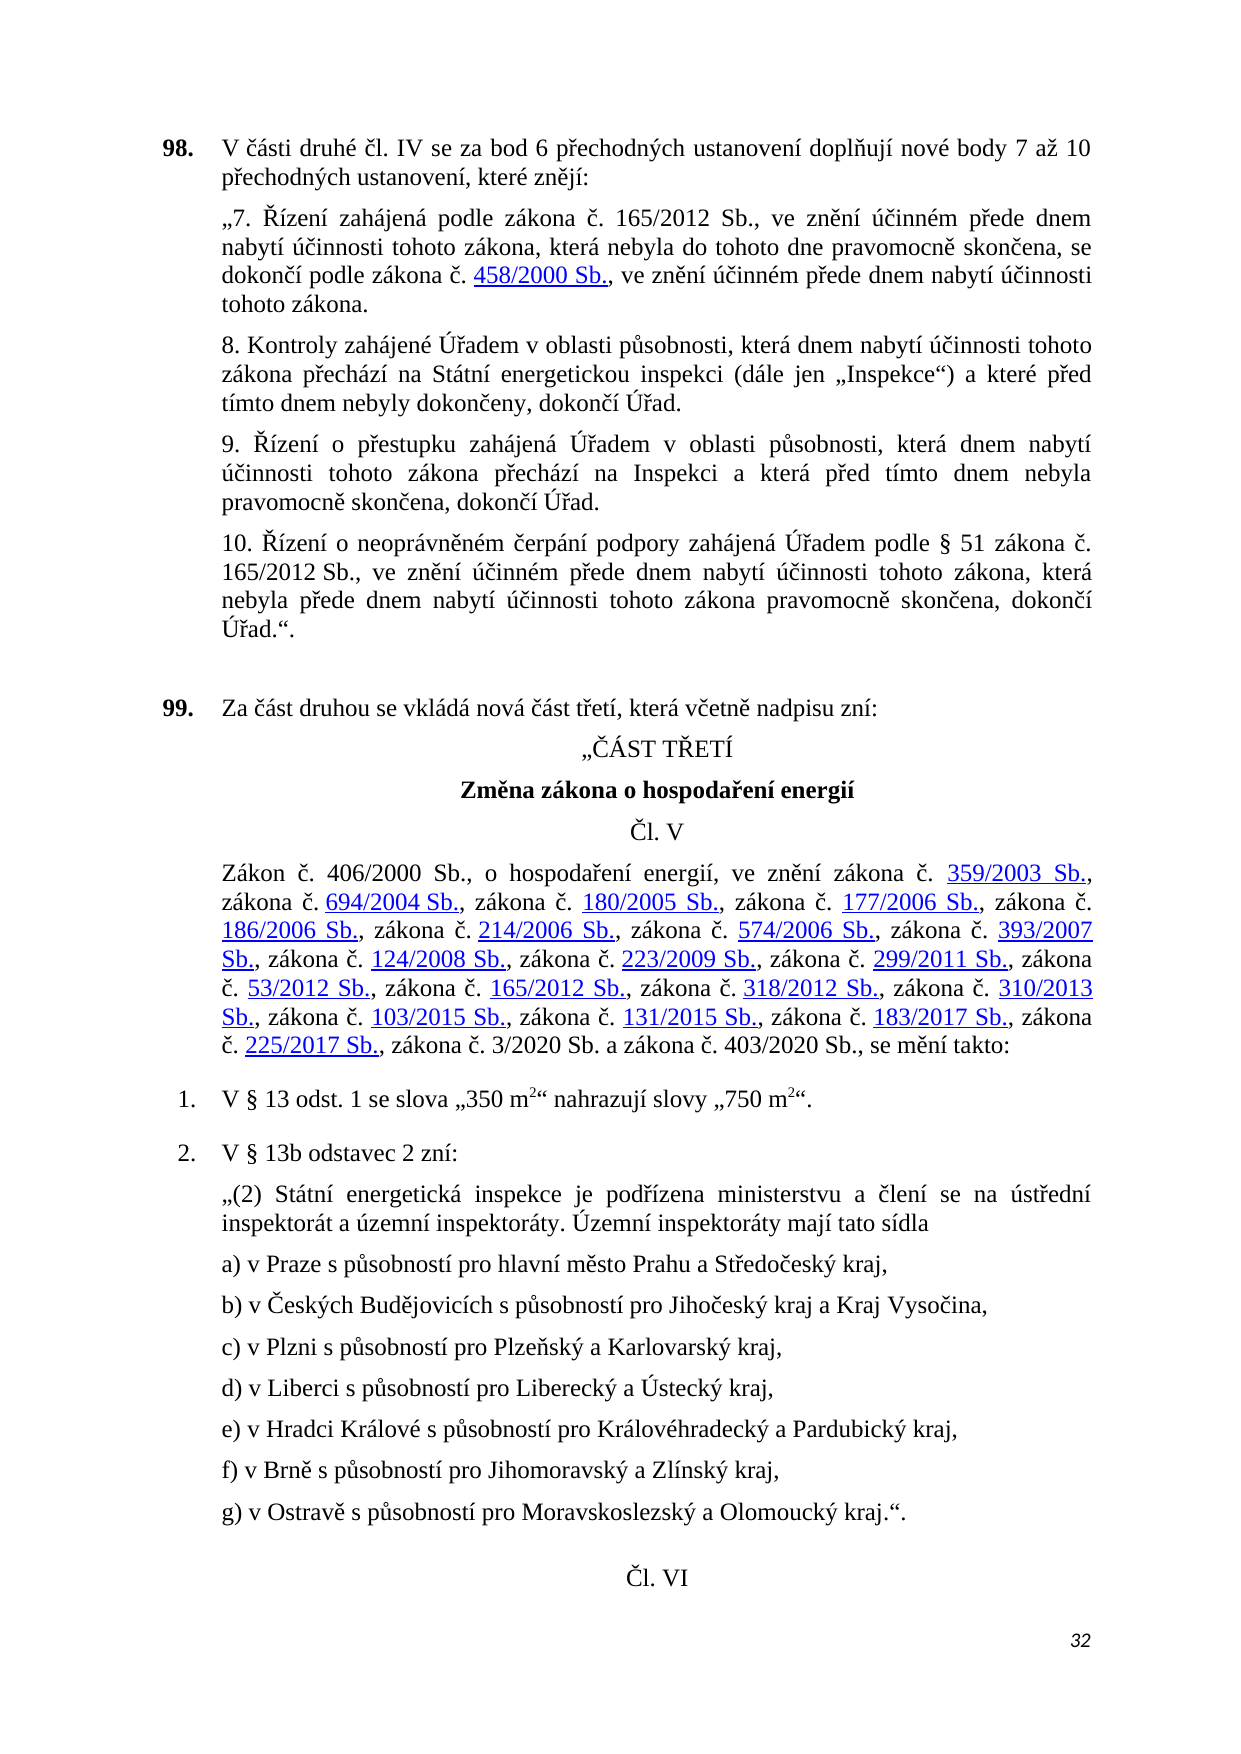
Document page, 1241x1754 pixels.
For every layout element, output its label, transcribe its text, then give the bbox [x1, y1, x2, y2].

list V § 13 odst. 1 se slova „350 m2“ nahrazují slovy „750 m2“. [177, 1084, 1093, 1113]
text f) v Brně s působností pro Jihomoravský a Zlínský kraj, [221, 1455, 1093, 1484]
text Změna zákona o hospodaření energií [221, 775, 1093, 804]
list 8. Kontroly zahájené Úřadem v oblasti působnosti, která dnem nabytí účinnosti tohoto zákona přechází na Státní energetickou inspekci (dále jen „Inspekce“) a které před tímto dnem nebyly dokončeny, dokončí Úřad. [221, 330, 1093, 417]
text c) v Plzni s působností pro Plzeňský a Karlovarský kraj, [221, 1332, 1093, 1360]
list 9. Řízení o přestupku zahájená Úřadem v oblasti působnosti, která dnem nabytí účinnosti tohoto zákona přechází na Inspekci a která před tímto dnem nebyla pravomocně skončena, dokončí Úřad. [221, 429, 1093, 515]
text d) v Liberci s působností pro Liberecký a Ústecký kraj, [221, 1373, 1093, 1402]
text Čl. VI [221, 1563, 1093, 1592]
text 2. V § 13b odstavec 2 zní: [177, 1138, 1093, 1167]
text „(2) Státní energetická inspekce je podřízena ministerstvu a člení se na ústřední inspektorát a územní inspektoráty. Územní inspektoráty mají tato sídla [221, 1179, 1093, 1237]
text Zákon č. 406/2000 Sb., o hospodaření energií, ve znění zákona č. 359/2003 Sb., zákona č. 694/2004 Sb., zákona č. 180/2005 Sb., zákona č. 177/2006 Sb., zákona č. 186/2006 Sb., zákona č. 214/2006 Sb., zákona č. 574/2006 Sb., zákona č. 393/2007 Sb., zákona č. 124/2008 Sb., zákona č. 223/2009 Sb., zákona č. 299/2011 Sb., zákona č. 53/2012 Sb., zákona č. 165/2012 Sb., zákona č. 318/2012 Sb., zákona č. 310/2013 Sb., zákona č. 103/2015 Sb., zákona č. 131/2015 Sb., zákona č. 183/2017 Sb., zákona č. 225/2017 Sb., zákona č. 3/2020 Sb. a zákona č. 403/2020 Sb., se mění takto: [221, 858, 1093, 1059]
list V části druhé čl. IV se za bod 6 přechodných ustanovení doplňují nové body 7 až 10 přechodných ustanovení, které znějí: [162, 133, 1093, 190]
text „ČÁST TŘETÍ [221, 734, 1093, 763]
text b) v Českých Budějovicích s působností pro Jihočeský kraj a Kraj Vysočina, [221, 1290, 1093, 1319]
text a) v Praze s působností pro hlavní město Prahu a Středočeský kraj, [221, 1249, 1093, 1278]
text Čl. V [221, 817, 1093, 845]
text e) v Hradci Králové s působností pro Královéhradecký a Pardubický kraj, [221, 1414, 1093, 1443]
list 10. Řízení o neoprávněném čerpání podpory zahájená Úřadem podle § 51 zákona č. 165/2012 Sb., ve znění účinném přede dnem nabytí účinnosti tohoto zákona, která nebyla přede dnem nabytí účinnosti tohoto zákona pravomocně skončena, dokončí Úřad.“. [221, 528, 1093, 643]
text „7. Řízení zahájená podle zákona č. 165/2012 Sb., ve znění účinném přede dnem nabytí účinnosti tohoto zákona, která nebyla do tohoto dne pravomocně skončena, se dokončí podle zákona č. 458/2000 Sb., ve znění účinném přede dnem nabytí účinnosti tohoto zákona. [221, 203, 1093, 318]
list Za část druhou se vkládá nová část třetí, která včetně nadpisu zní: [162, 693, 1093, 722]
text g) v Ostravě s působností pro Moravskoslezský a Olomoucký kraj.“. [221, 1497, 1093, 1525]
